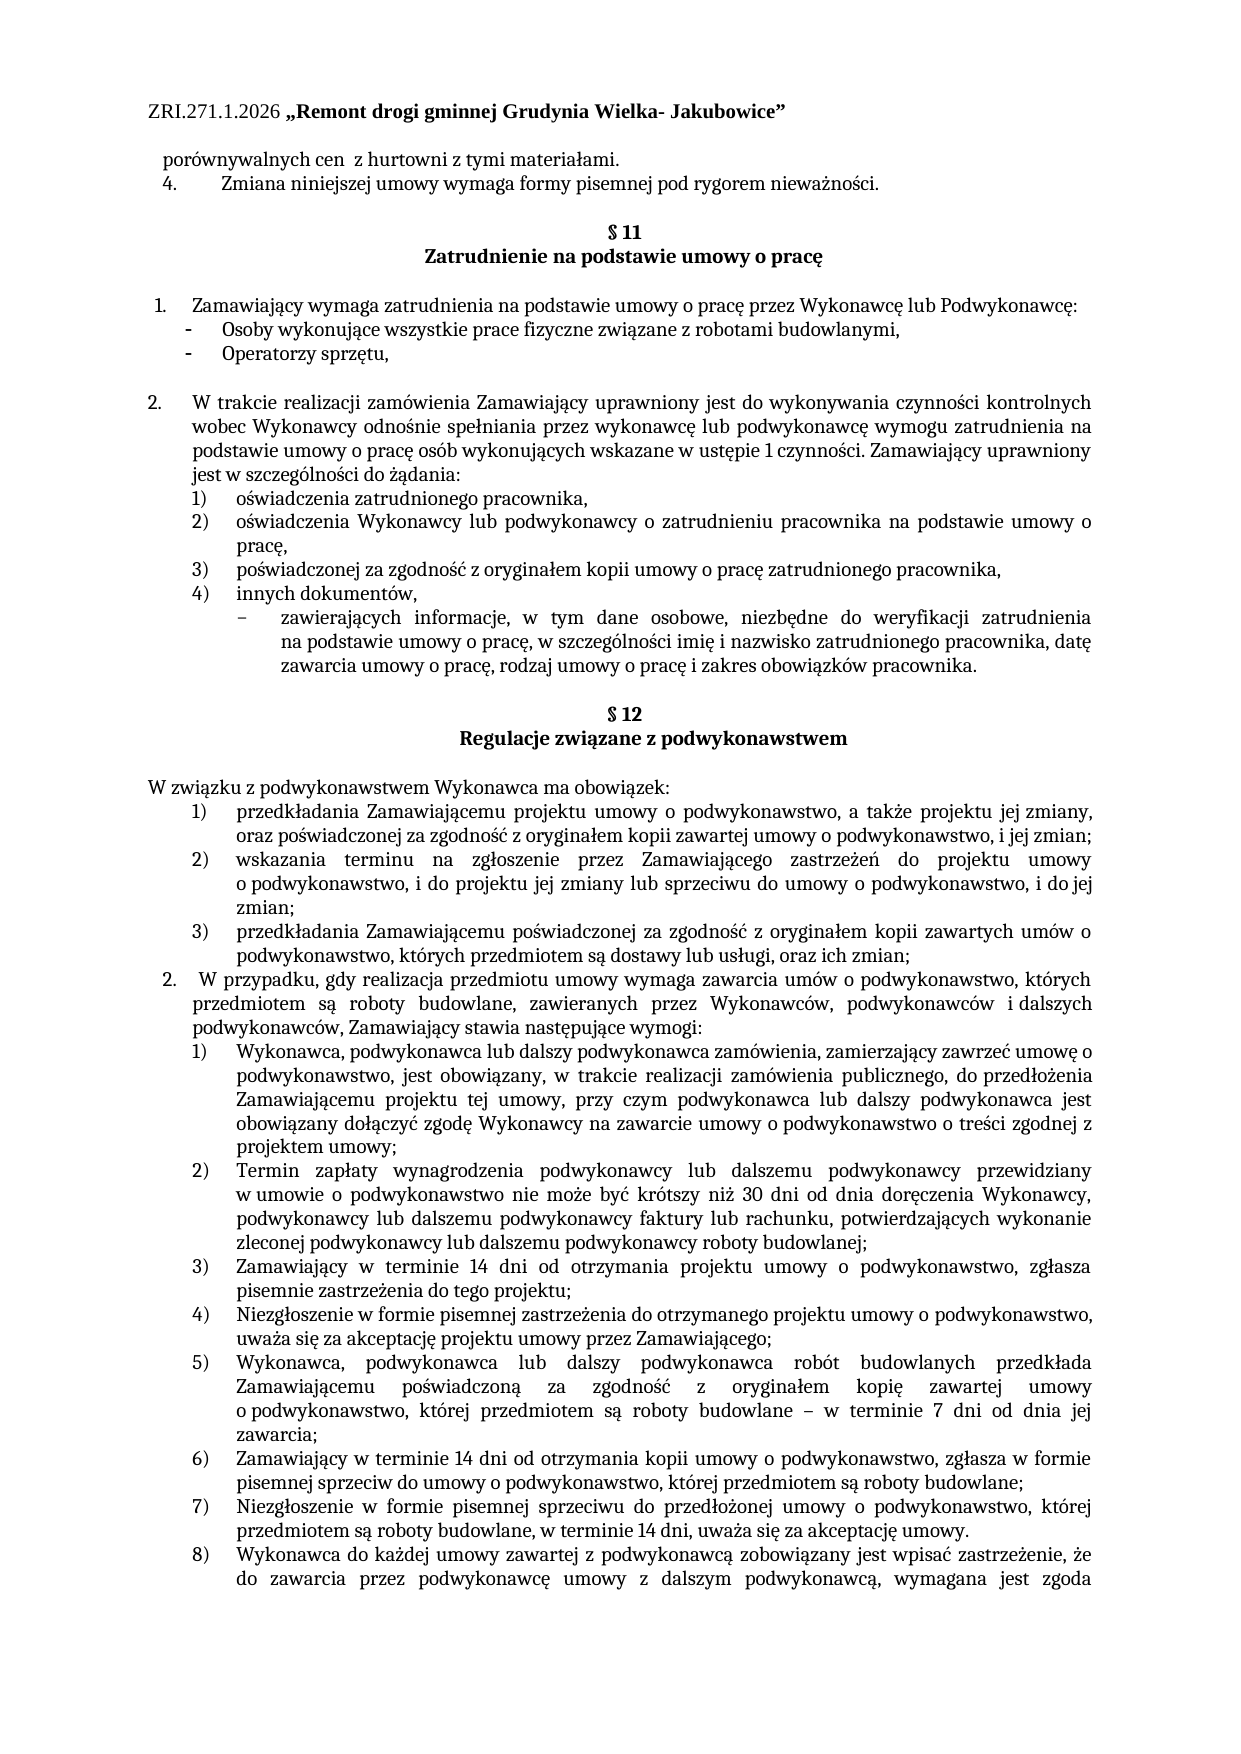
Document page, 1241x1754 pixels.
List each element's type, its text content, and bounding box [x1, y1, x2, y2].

list W trakcie realizacji zamówienia Zamawiający uprawniony jest do wykonywania czynności kontrolnych wobec Wykonawcy odnośnie spełniania przez wykonawcę lub podwykonawcę wymogu zatrudnienia na podstawie umowy o pracę osób wykonujących wskazane w ustępie 1 czynności. Zamawiający uprawniony jest w szczególności do żądania: [148, 390, 1093, 486]
list Zamawiający wymaga zatrudnienia na podstawie umowy o pracę przez Wykonawcę lub Podwykonawcę: [154, 293, 1093, 317]
list W przypadku, gdy realizacja przedmiotu umowy wymaga zawarcia umów o podwykonawstwo, których przedmiotem są roboty budowlane, zawieranych przez Wykonawców, podwykonawców i dalszych podwykonawców, Zamawiający stawia następujące wymogi: [162, 967, 1093, 1039]
text § 11 [155, 221, 1093, 244]
list Osoby wykonujące wszystkie prace fizyczne związane z robotami budowlanymi, [185, 317, 1093, 341]
text 3) przedkładania Zamawiającemu poświadczonej za zgodność z oryginałem kopii zawartych umów o podwykonawstwo, których przedmiotem są dostawy lub usługi, oraz ich zmian; [192, 919, 1093, 967]
text § 12 [155, 703, 1093, 727]
text Zatrudnienie na podstawie umowy o pracę [155, 244, 1093, 268]
text − zawierających informacje, w tym dane osobowe, niezbędne do weryfikacji zatrudnienia na podstawie umowy o pracę, w szczególności imię i nazwisko zatrudnionego pracownika, datę zawarcia umowy o pracę, rodzaj umowy o pracę i zakres obowiązków pracownika. [236, 606, 1093, 678]
text 2) wskazania terminu na zgłoszenie przez Zamawiającego zastrzeżeń do projektu umowy o podwykonawstwo, i do projektu jej zmiany lub sprzeciwu do umowy o podwykonawstwo, i do jej zmian; [192, 848, 1093, 919]
list Zamawiający w terminie 14 dni od otrzymania projektu umowy o podwykonawstwo, zgłasza pisemnie zastrzeżenia do tego projektu; [192, 1255, 1093, 1303]
list Zamawiający w terminie 14 dni od otrzymania kopii umowy o podwykonawstwo, zgłasza w formie pisemnej sprzeciw do umowy o podwykonawstwo, której przedmiotem są roboty budowlane; [192, 1447, 1093, 1494]
text 4) innych dokumentów, [192, 582, 1093, 606]
list Wykonawca, podwykonawca lub dalszy podwykonawca zamówienia, zamierzający zawrzeć umowę o podwykonawstwo, jest obowiązany, w trakcie realizacji zamówienia publicznego, do przedłożenia Zamawiającemu projektu tej umowy, przy czym podwykonawca lub dalszy podwykonawca jest obowiązany dołączyć zgodę Wykonawcy na zawarcie umowy o podwykonawstwo o treści zgodnej z projektem umowy; [192, 1039, 1093, 1159]
text 1) przedkładania Zamawiającemu projektu umowy o podwykonawstwo, a także projektu jej zmiany, oraz poświadczonej za zgodność z oryginałem kopii zawartej umowy o podwykonawstwo, i jej zmian; [192, 800, 1093, 848]
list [162, 148, 1093, 172]
list Termin zapłaty wynagrodzenia podwykonawcy lub dalszemu podwykonawcy przewidziany w umowie o podwykonawstwo nie może być krótszy niż 30 dni od dnia doręczenia Wykonawcy, podwykonawcy lub dalszemu podwykonawcy faktury lub rachunku, potwierdzających wykonanie zleconej podwykonawcy lub dalszemu podwykonawcy roboty budowlanej; [192, 1159, 1093, 1255]
text 2) oświadczenia Wykonawcy lub podwykonawcy o zatrudnieniu pracownika na podstawie umowy o pracę, [192, 510, 1093, 558]
list Wykonawca, podwykonawca lub dalszy podwykonawca robót budowlanych przedkłada Zamawiającemu poświadczoną za zgodność z oryginałem kopię zawartej umowy o podwykonawstwo, której przedmiotem są roboty budowlane – w terminie 7 dni od dnia jej zawarcia; [192, 1351, 1093, 1447]
text Regulacje związane z podwykonawstwem [148, 727, 1093, 751]
text 3) poświadczonej za zgodność z oryginałem kopii umowy o pracę zatrudnionego pracownika, [192, 558, 1093, 582]
list Niezgłoszenie w formie pisemnej zastrzeżenia do otrzymanego projektu umowy o podwykonawstwo, uważa się za akceptację projektu umowy przez Zamawiającego; [192, 1303, 1093, 1351]
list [192, 1542, 1093, 1590]
text W związku z podwykonawstwem Wykonawca ma obowiązek: [148, 776, 1093, 800]
text 1) oświadczenia zatrudnionego pracownika, [192, 486, 1093, 510]
list Operatorzy sprzętu, [185, 341, 1093, 365]
list Niezgłoszenie w formie pisemnej sprzeciwu do przedłożonej umowy o podwykonawstwo, której przedmiotem są roboty budowlane, w terminie 14 dni, uważa się za akceptację umowy. [192, 1494, 1093, 1542]
list Zmiana niniejszej umowy wymaga formy pisemnej pod rygorem nieważności. [162, 172, 1093, 196]
